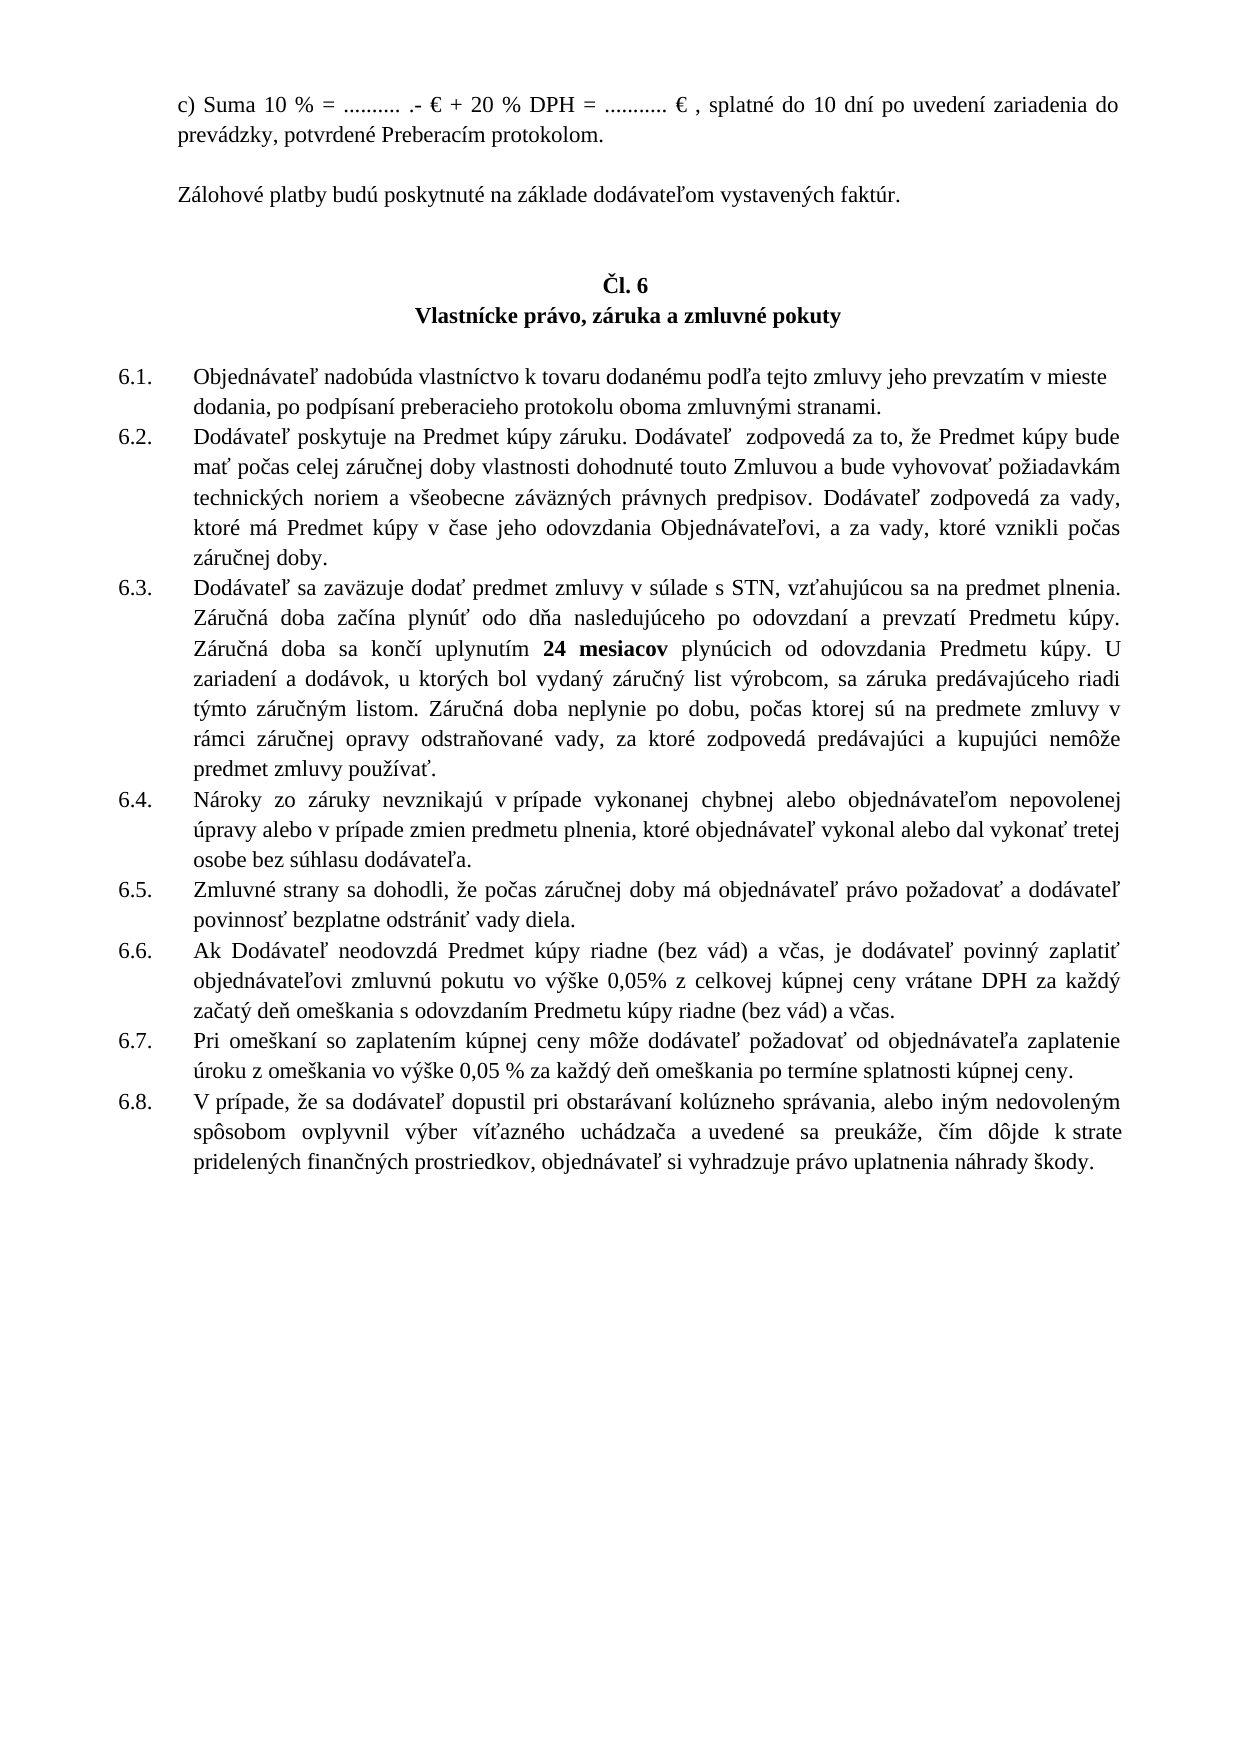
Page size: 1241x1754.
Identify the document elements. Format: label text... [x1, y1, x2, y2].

text Čl. 6 [118, 272, 1132, 298]
list Zálohové platby budú poskytnuté na základe dodávateľom vystavených faktúr. [177, 182, 1122, 208]
list Dodávateľ sa zaväzuje dodať predmet zmluvy v súlade s STN, vzťahujúcou sa na predmet plnenia. Záručná doba začína plynúť odo dňa nasledujúceho po odovzdaní a prevzatí Predmetu kúpy. Záručná doba sa končí uplynutím 24 mesiacov plynúcich od odovzdania Predmetu kúpy. U zariadení a dodávok, u ktorých bol vydaný záručný list výrobcom, sa záruka predávajúceho riadi týmto záručným listom. Záručná doba neplynie po dobu, počas ktorej sú na predmete zmluvy v rámci záručnej opravy odstraňované vady, za ktoré zodpovedá predávajúci a kupujúci nemôže predmet zmluvy používať. [118, 574, 1122, 782]
list Objednávateľ nadobúda vlastníctvo k tovaru dodanému podľa tejto zmluvy jeho prevzatím v mieste dodania, po podpísaní preberacieho protokolu oboma zmluvnými stranami. [118, 363, 1122, 419]
list Zmluvné strany sa dohodli, že počas záručnej doby má objednávateľ právo požadovať a dodávateľ povinnosť bezplatne odstrániť vady diela. [118, 876, 1122, 933]
list Ak Dodávateľ neodovzdá Predmet kúpy riadne (bez vád) a včas, je dodávateľ povinný zaplatiť objednávateľovi zmluvnú pokutu vo výške 0,05% z celkovej kúpnej ceny vrátane DPH za každý začatý deň omeškania s odovzdaním Predmetu kúpy riadne (bez vád) a včas. [118, 937, 1122, 1023]
list V prípade, že sa dodávateľ dopustil pri obstarávaní kolúzneho správania, alebo iným nedovoleným spôsobom ovplyvnil výber víťazného uchádzača a uvedené sa preukáže, čím dôjde k strate pridelených finančných prostriedkov, objednávateľ si vyhradzuje právo uplatnenia náhrady škody. [118, 1088, 1122, 1174]
text Vlastnícke právo, záruka a zmluvné pokuty [118, 302, 1132, 329]
list Nároky zo záruky nevznikajú v prípade vykonanej chybnej alebo objednávateľom nepovolenej úpravy alebo v prípade zmien predmetu plnenia, ktoré objednávateľ vykonal alebo dal vykonať tretej osobe bez súhlasu dodávateľa. [118, 786, 1122, 872]
list Pri omeškaní so zaplatením kúpnej ceny môže dodávateľ požadovať od objednávateľa zaplatenie úroku z omeškania vo výške 0,05 % za každý deň omeškania po termíne splatnosti kúpnej ceny. [118, 1027, 1122, 1084]
list Dodávateľ poskytuje na Predmet kúpy záruku. Dodávateľ zodpovedá za to, že Predmet kúpy bude mať počas celej záručnej doby vlastnosti dohodnuté touto Zmluvou a bude vyhovovať požiadavkám technických noriem a všeobecne záväzných právnych predpisov. Dodávateľ zodpovedá za vady, ktoré má Predmet kúpy v čase jeho odovzdania Objednávateľovi, a za vady, ktoré vznikli počas záručnej doby. [118, 423, 1122, 570]
list c) Suma 10 % = .......... .- € + 20 % DPH = ........... € , splatné do 10 dní po uvedení zariadenia do prevádzky, potvrdené Preberacím protokolom. [177, 91, 1122, 147]
